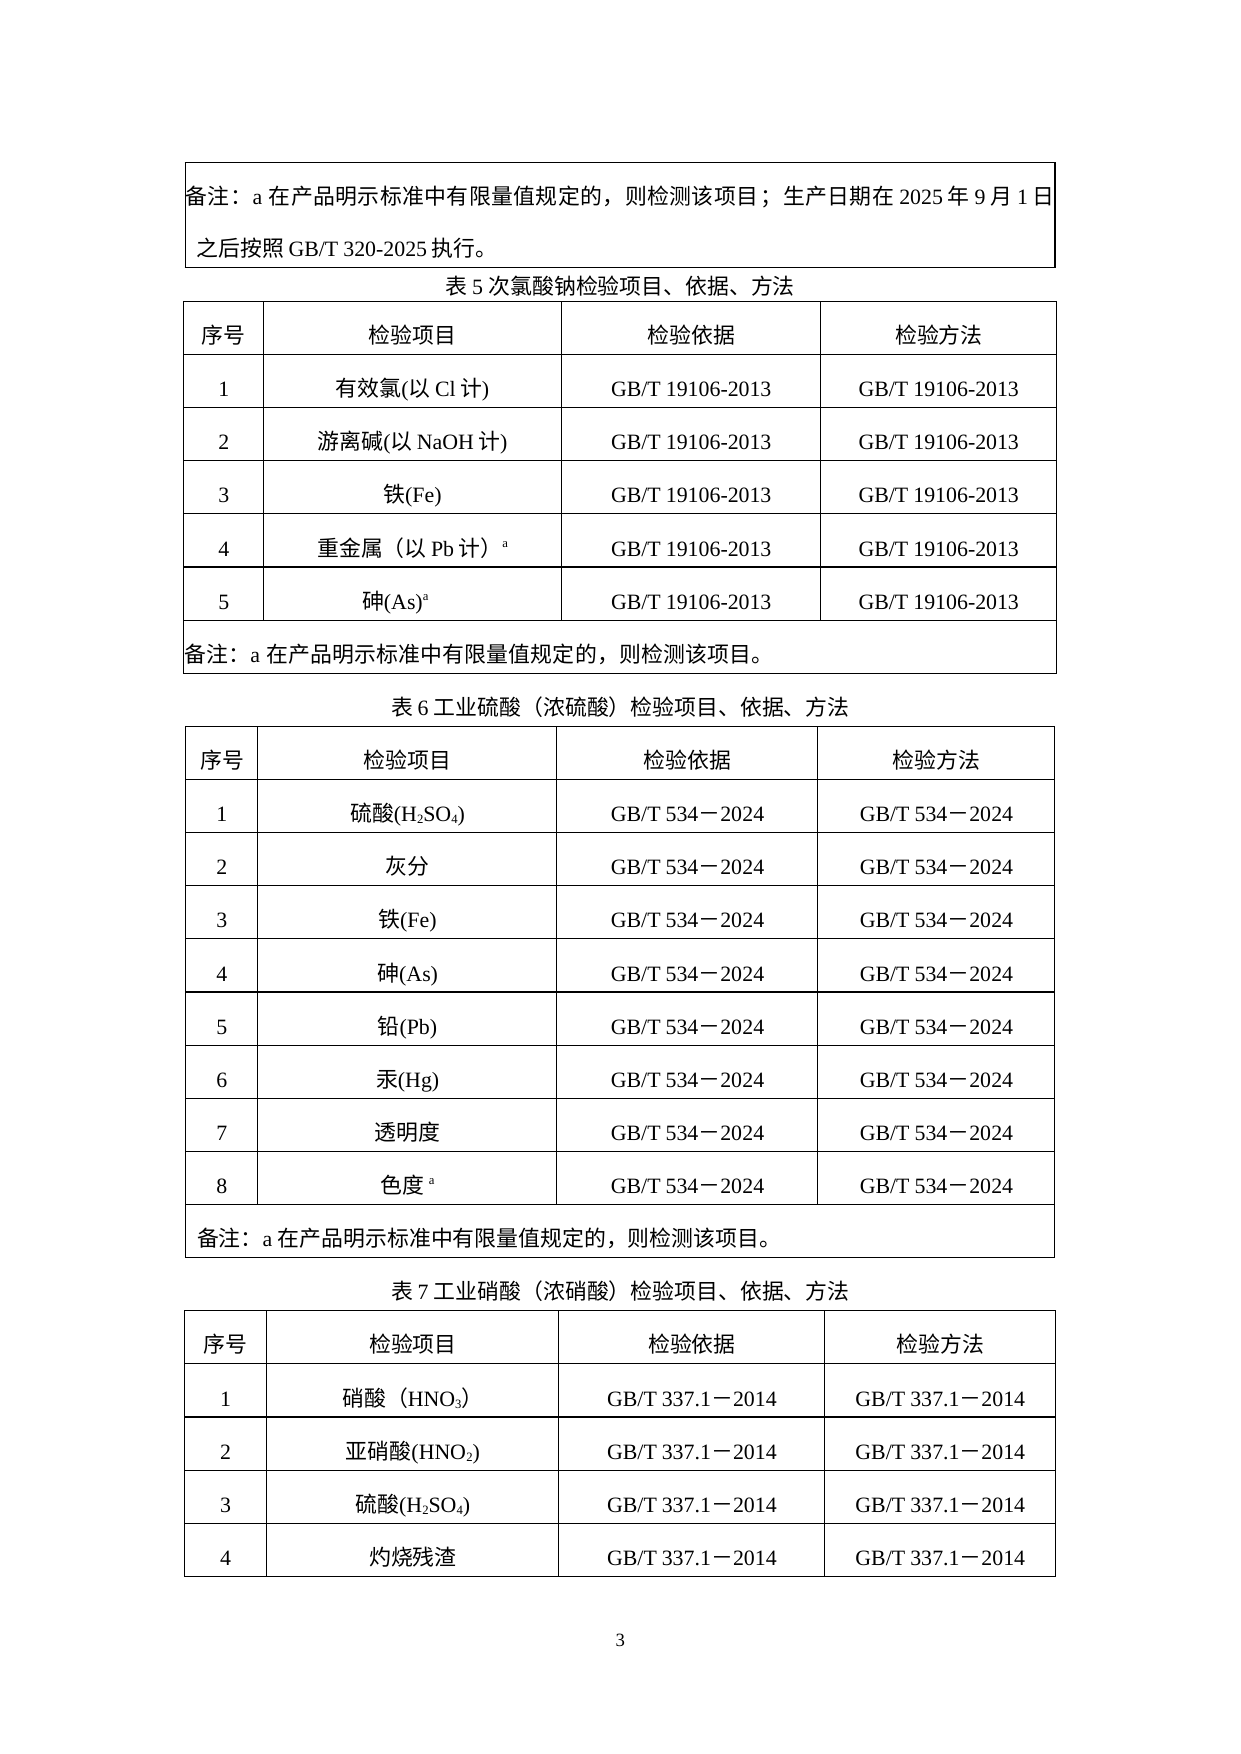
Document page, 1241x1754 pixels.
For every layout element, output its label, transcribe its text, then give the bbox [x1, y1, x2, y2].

table_cell GB/T 534－2024 [557, 833, 817, 885]
table_cell GB/T 534－2024 [557, 1046, 817, 1098]
text 表7 工业硝酸（浓硝酸）检验项目、依据、方法 [188, 1258, 1052, 1310]
table_cell 备注：a 在产品明示标准中有限量值规定的，则检测该项目。 [184, 621, 1056, 673]
table_cell GB/T 337.1－2014 [825, 1364, 1055, 1416]
table_cell GB/T 19106-2013 [562, 461, 820, 513]
table_cell GB/T 337.1－2014 [825, 1418, 1055, 1469]
table_cell 2 [186, 833, 257, 885]
table_cell GB/T 19106-2013 [821, 355, 1056, 407]
table_cell 灼烧残渣 [267, 1524, 558, 1576]
table_cell GB/T 534－2024 [557, 780, 817, 832]
table_cell GB/T 534－2024 [557, 886, 817, 938]
table_cell GB/T 19106-2013 [562, 568, 820, 619]
table_cell 4 [184, 514, 263, 566]
table_header 检验依据 [559, 1311, 824, 1363]
table_cell 汞(Hg) [258, 1046, 556, 1098]
table_header 检验方法 [821, 302, 1056, 354]
table_cell 备注：a 在产品明示标准中有限量值规定的，则检测该项目；生产日期在2025年9月1日之后按照GB/T 320-2025执行。 [186, 163, 1054, 267]
table_cell 硫酸(H2SO4) [267, 1471, 558, 1523]
table_cell 亚硝酸(HNO2) [267, 1418, 558, 1469]
table_cell 重金属（以Pb计）a [264, 514, 561, 566]
table_cell GB/T 534－2024 [818, 780, 1054, 832]
table_cell 硫酸(H2SO4) [258, 780, 556, 832]
table_header 序号 [186, 727, 257, 779]
table_cell GB/T 534－2024 [557, 993, 817, 1044]
table_header 检验项目 [258, 727, 556, 779]
table_cell GB/T 534－2024 [818, 993, 1054, 1044]
table_cell 4 [185, 1524, 266, 1576]
table_cell 5 [186, 993, 257, 1044]
table_cell GB/T 534－2024 [557, 1099, 817, 1151]
table_cell 4 [186, 939, 257, 991]
table_header 检验依据 [562, 302, 820, 354]
table_cell 色度a [258, 1152, 556, 1204]
table_cell GB/T 19106-2013 [821, 514, 1056, 566]
table_cell 8 [186, 1152, 257, 1204]
table_cell 5 [184, 568, 263, 619]
table_cell 备注：a 在产品明示标准中有限量值规定的，则检测该项目。 [186, 1205, 1054, 1257]
table_cell 2 [184, 408, 263, 460]
table_cell GB/T 534－2024 [818, 1046, 1054, 1098]
table_cell 灰分 [258, 833, 556, 885]
table_header 检验方法 [825, 1311, 1055, 1363]
table_cell GB/T 534－2024 [818, 939, 1054, 991]
table_cell GB/T 19106-2013 [562, 514, 820, 566]
table_cell 砷(As) [258, 939, 556, 991]
table_header 检验项目 [264, 302, 561, 354]
table_cell 2 [185, 1418, 266, 1469]
table_cell 3 [186, 886, 257, 938]
table_header 序号 [184, 302, 263, 354]
table_cell 7 [186, 1099, 257, 1151]
table_cell 1 [185, 1364, 266, 1416]
table_cell 1 [186, 780, 257, 832]
table_cell GB/T 534－2024 [818, 833, 1054, 885]
text 表5 次氯酸钠检验项目、依据、方法 [188, 268, 1052, 301]
table_cell GB/T 19106-2013 [821, 461, 1056, 513]
table_cell GB/T 19106-2013 [562, 355, 820, 407]
table_cell GB/T 337.1－2014 [825, 1471, 1055, 1523]
table_cell 铁(Fe) [258, 886, 556, 938]
table_cell GB/T 534－2024 [818, 1152, 1054, 1204]
table_cell 3 [185, 1471, 266, 1523]
table_cell GB/T 337.1－2014 [825, 1524, 1055, 1576]
table_cell 铅(Pb) [258, 993, 556, 1044]
table_cell 3 [184, 461, 263, 513]
table_cell GB/T 534－2024 [818, 1099, 1054, 1151]
table_cell 有效氯(以Cl计) [264, 355, 561, 407]
table_cell GB/T 337.1－2014 [559, 1524, 824, 1576]
table_cell GB/T 534－2024 [818, 886, 1054, 938]
table_cell GB/T 534－2024 [557, 939, 817, 991]
table_cell 铁(Fe) [264, 461, 561, 513]
table_cell GB/T 19106-2013 [821, 568, 1056, 619]
table_cell GB/T 19106-2013 [821, 408, 1056, 460]
table_cell 6 [186, 1046, 257, 1098]
table_cell 硝酸（HNO3） [267, 1364, 558, 1416]
table_cell GB/T 337.1－2014 [559, 1364, 824, 1416]
table_cell GB/T 19106-2013 [562, 408, 820, 460]
table_header 序号 [185, 1311, 266, 1363]
table_cell 透明度 [258, 1099, 556, 1151]
table_cell 砷(As)a [264, 568, 561, 619]
table_cell GB/T 337.1－2014 [559, 1471, 824, 1523]
table_header 检验方法 [818, 727, 1054, 779]
table_cell GB/T 337.1－2014 [559, 1418, 824, 1469]
table_header 检验依据 [557, 727, 817, 779]
text 表6 工业硫酸（浓硫酸）检验项目、依据、方法 [188, 674, 1052, 726]
table_cell 游离碱(以NaOH计) [264, 408, 561, 460]
table_cell 1 [184, 355, 263, 407]
table_cell GB/T 534－2024 [557, 1152, 817, 1204]
table_header 检验项目 [267, 1311, 558, 1363]
